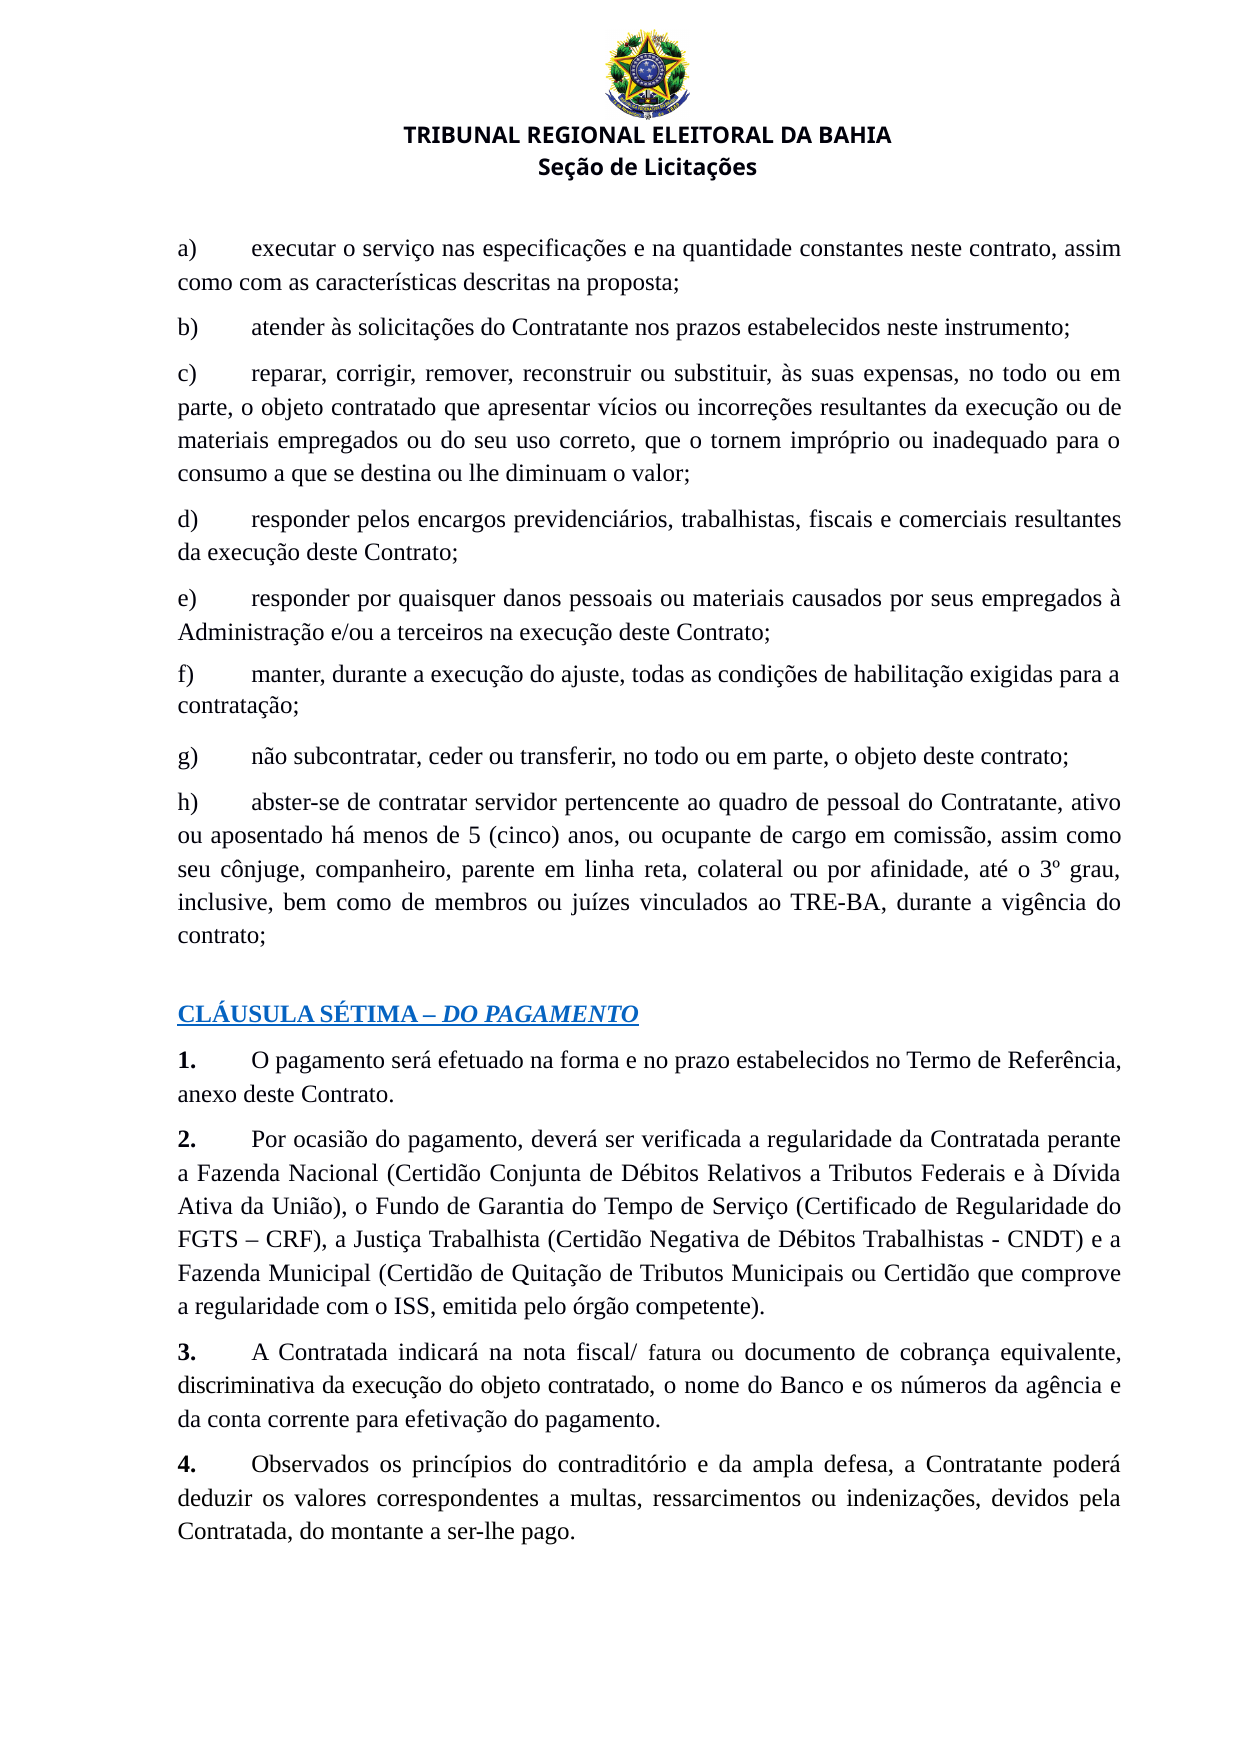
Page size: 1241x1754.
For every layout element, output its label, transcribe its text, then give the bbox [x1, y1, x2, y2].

text g) não subcontratar, ceder ou transferir, no todo ou em parte, o objeto deste contrato; [177, 738, 1122, 771]
text c) reparar, corrigir, remover, reconstruir ou substituir, às suas expensas, no todo ou em parte, o objeto contratado que apresentar vícios ou incorreções resultantes da execução ou de materiais empregados ou do seu uso correto, que o tornem impróprio ou inadequado para o consumo a que se destina ou lhe diminuam o valor; [177, 355, 1122, 488]
text d) responder pelos encargos previdenciários, trabalhistas, fiscais e comerciais resultantes da execução deste Contrato; [177, 501, 1122, 567]
text 4. Observados os princípios do contraditório e da ampla defesa, a Contratante poderá deduzir os valores correspondentes a multas, ressarcimentos ou indenizações, devidos pela Contratada, do montante a ser-lhe pago. [177, 1446, 1122, 1546]
text CLÁUSULA SÉTIMA – DO PAGAMENTO [177, 996, 1122, 1029]
text h) abster-se de contratar servidor pertencente ao quadro de pessoal do Contratante, ativo ou aposentado há menos de 5 (cinco) anos, ou ocupante de cargo em comissão, assim como seu cônjuge, companheiro, parente em linha reta, colateral ou por afinidade, até o 3º grau, inclusive, bem como de membros ou juízes vinculados ao TRE-BA, durante a vigência do contrato; [177, 784, 1122, 950]
text a) executar o serviço nas especificações e na quantidade constantes neste contrato, assim como com as características descritas na proposta; [177, 230, 1122, 297]
text 3. A Contratada indicará na nota fiscal/ fatura ou documento de cobrança equivalente, discriminativa da execução do objeto contratado, o nome do Banco e os números da agência e da conta corrente para efetivação do pagamento. [177, 1334, 1122, 1434]
text e) responder por quaisquer danos pessoais ou materiais causados por seus empregados à Administração e/ou a terceiros na execução deste Contrato; [177, 580, 1122, 647]
text 2. Por ocasião do pagamento, deverá ser verificada a regularidade da Contratada perante a Fazenda Nacional (Certidão Conjunta de Débitos Relativos a Tributos Federais e à Dívida Ativa da União), o Fundo de Garantia do Tempo de Serviço (Certificado de Regularidade do FGTS – CRF), a Justiça Trabalhista (Certidão Negativa de Débitos Trabalhistas - CNDT) e a Fazenda Municipal (Certidão de Quitação de Tributos Municipais ou Certidão que comprove a regularidade com o ISS, emitida pelo órgão competente). [177, 1121, 1122, 1321]
text 1. O pagamento será efetuado na forma e no prazo estabelecidos no Termo de Referência, anexo deste Contrato. [177, 1042, 1122, 1109]
text b) atender às solicitações do Contratante nos prazos estabelecidos neste instrumento; [177, 309, 1122, 342]
text f) manter, durante a execução do ajuste, todas as condições de habilitação exigidas para a contratação; [177, 659, 1122, 719]
